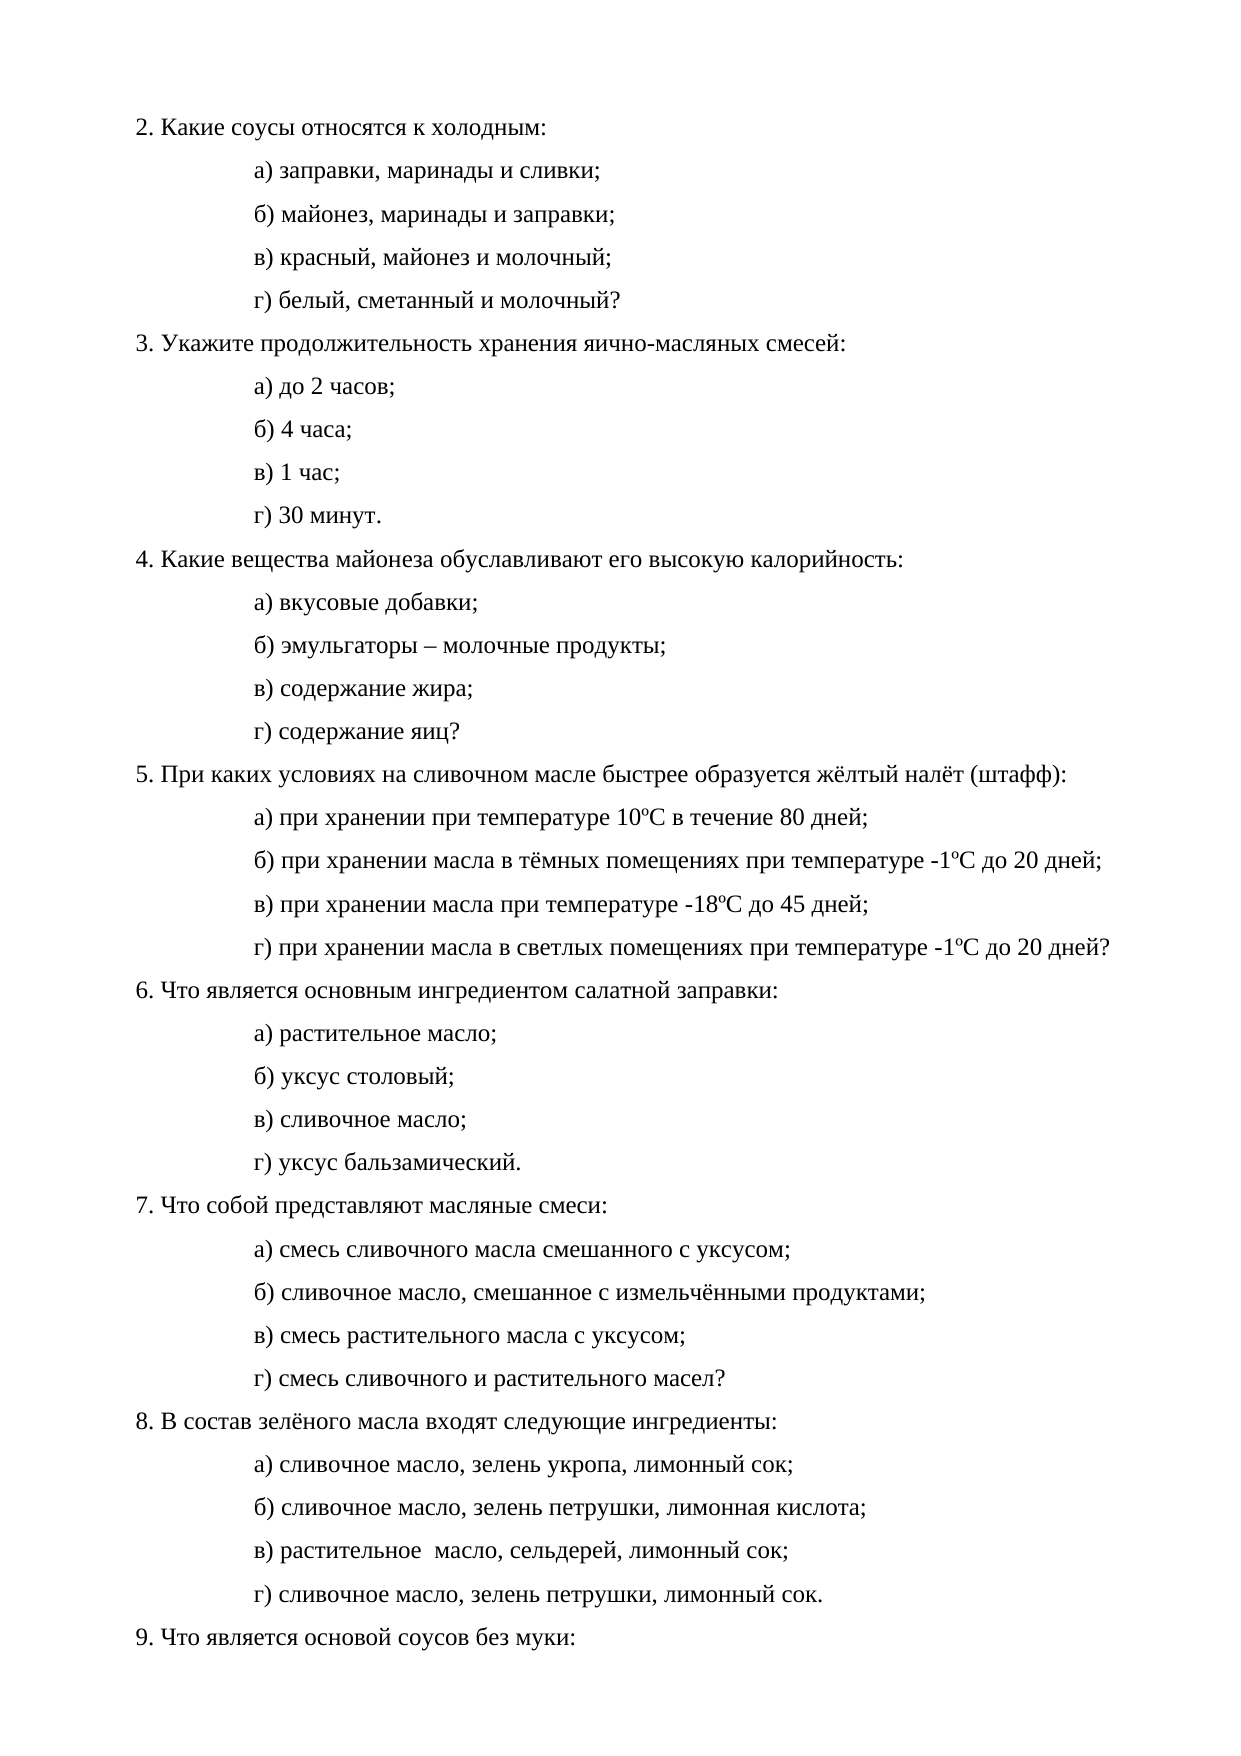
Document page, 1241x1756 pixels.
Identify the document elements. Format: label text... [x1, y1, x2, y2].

text в) растительное масло, сельдерей, лимонный сок; [135, 1536, 1163, 1564]
text б) сливочное масло, смешанное с измельчёнными продуктами; [135, 1277, 1163, 1306]
text 3. Укажите продолжительность хранения яично-масляных смесей: [135, 328, 1163, 357]
text б) уксус столовый; [135, 1061, 1163, 1090]
text б) сливочное масло, зелень петрушки, лимонная кислота; [135, 1492, 1163, 1521]
text 7. Что собой представляют масляные смеси: [135, 1191, 1163, 1219]
text 2. Какие соусы относятся к холодным: [135, 112, 1163, 141]
text г) содержание яиц? [135, 716, 1163, 745]
text а) сливочное масло, зелень укропа, лимонный сок; [135, 1449, 1163, 1478]
text 9. Что является основой соусов без муки: [135, 1622, 1163, 1651]
text г) смесь сливочного и растительного масел? [135, 1363, 1163, 1392]
text б) 4 часа; [135, 414, 1163, 443]
text а) при хранении при температуре 10ºС в течение 80 дней; [135, 802, 1163, 831]
text 5. При каких условиях на сливочном масле быстрее образуется жёлтый налёт (штафф): [135, 759, 1163, 788]
text 8. В состав зелёного масла входят следующие ингредиенты: [135, 1406, 1163, 1435]
text г) сливочное масло, зелень петрушки, лимонный сок. [135, 1579, 1163, 1607]
text г) 30 минут. [135, 501, 1163, 529]
text 6. Что является основным ингредиентом салатной заправки: [135, 975, 1163, 1004]
text г) при хранении масла в светлых помещениях при температуре -1ºС до 20 дней? [253, 932, 1163, 961]
text а) вкусовые добавки; [135, 587, 1163, 616]
text в) смесь растительного масла с уксусом; [135, 1320, 1163, 1349]
text 4. Какие вещества майонеза обуславливают его высокую калорийность: [135, 544, 1163, 572]
text б) майонез, маринады и заправки; [135, 199, 1163, 227]
text б) при хранении масла в тёмных помещениях при температуре -1ºС до 20 дней; [135, 846, 1163, 874]
text в) при хранении масла при температуре -18ºС до 45 дней; [253, 889, 1163, 917]
text в) содержание жира; [135, 673, 1163, 702]
text в) 1 час; [135, 457, 1163, 486]
text а) до 2 часов; [135, 371, 1163, 400]
text г) белый, сметанный и молочный? [135, 285, 1163, 314]
text в) сливочное масло; [253, 1104, 1163, 1133]
text а) растительное масло; [135, 1018, 1163, 1047]
text б) эмульгаторы – молочные продукты; [135, 630, 1163, 659]
text в) красный, майонез и молочный; [135, 242, 1163, 271]
text а) смесь сливочного масла смешанного с уксусом; [135, 1234, 1163, 1262]
text г) уксус бальзамический. [253, 1147, 1163, 1176]
text а) заправки, маринады и сливки; [135, 156, 1163, 184]
